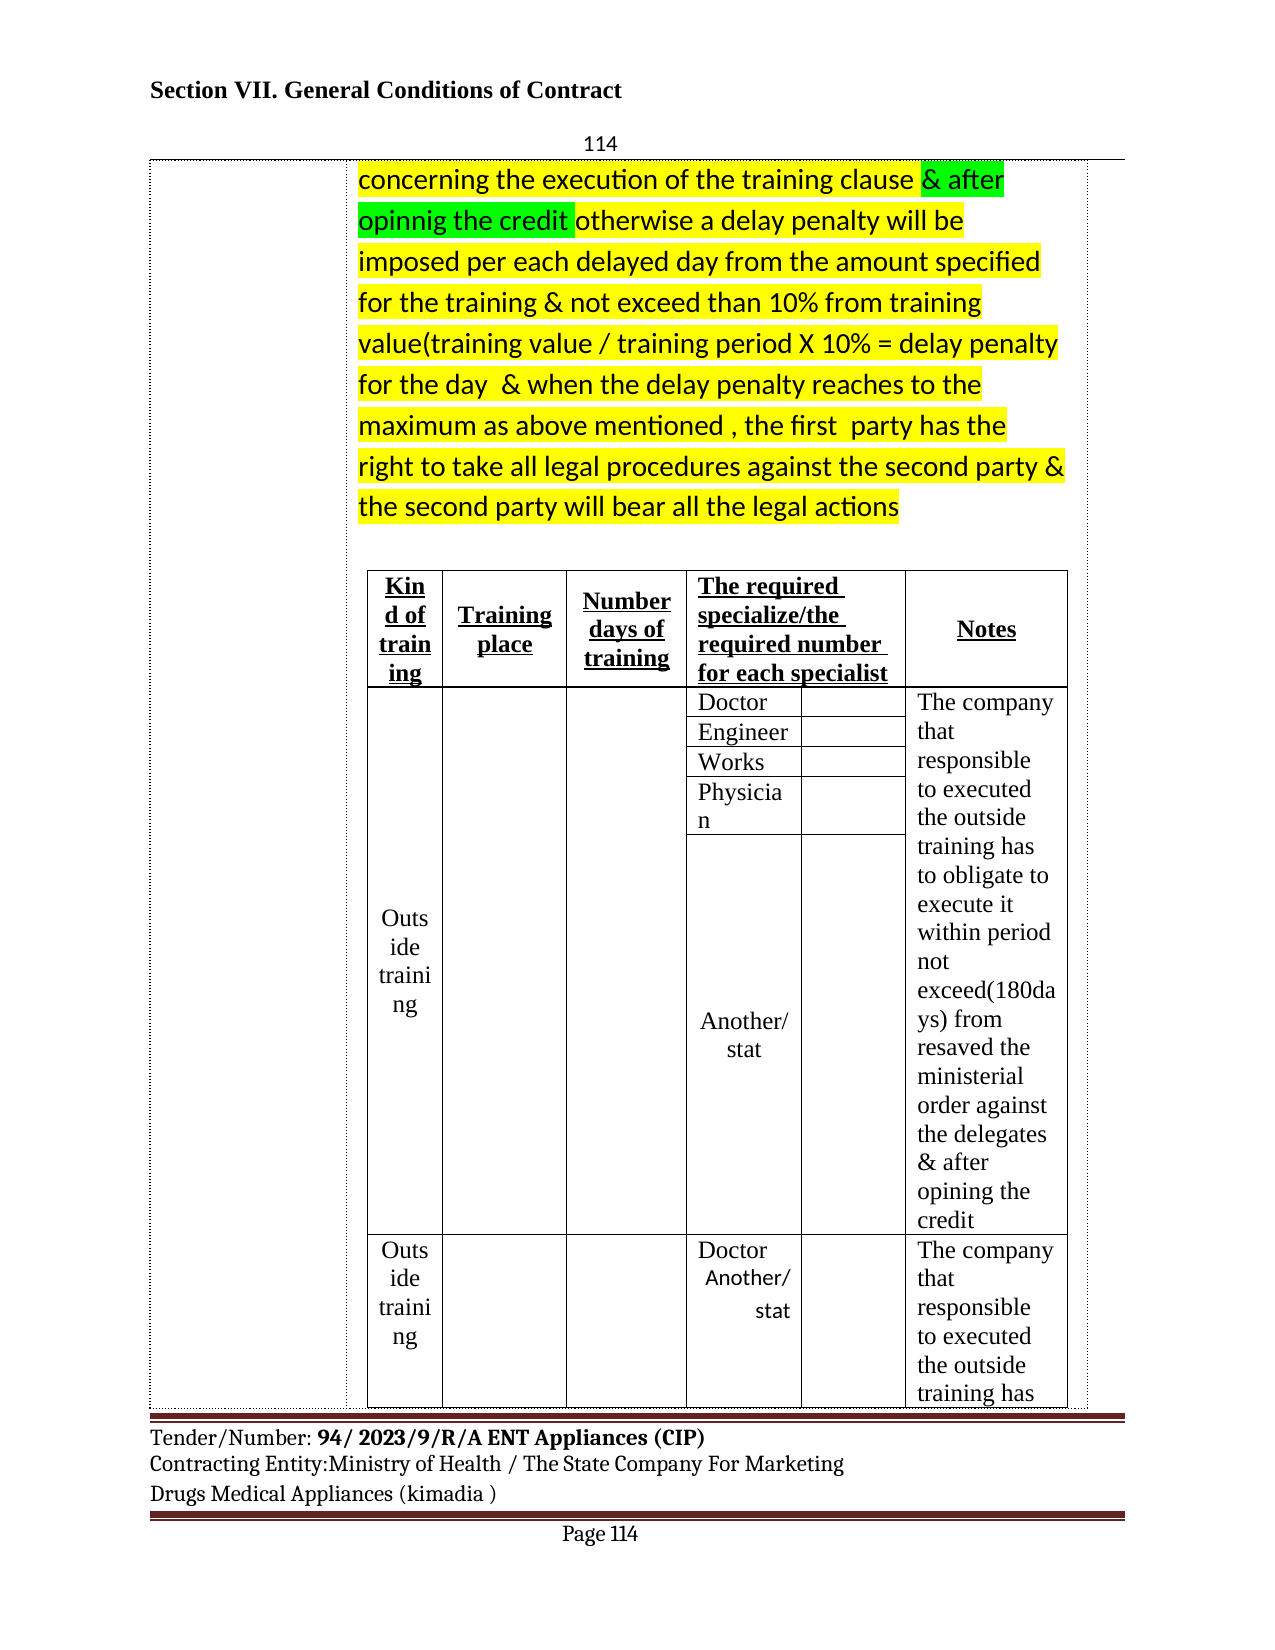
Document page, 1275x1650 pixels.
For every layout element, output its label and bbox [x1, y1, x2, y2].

table_cell [347, 160, 1087, 1408]
table_cell [150, 160, 347, 1408]
